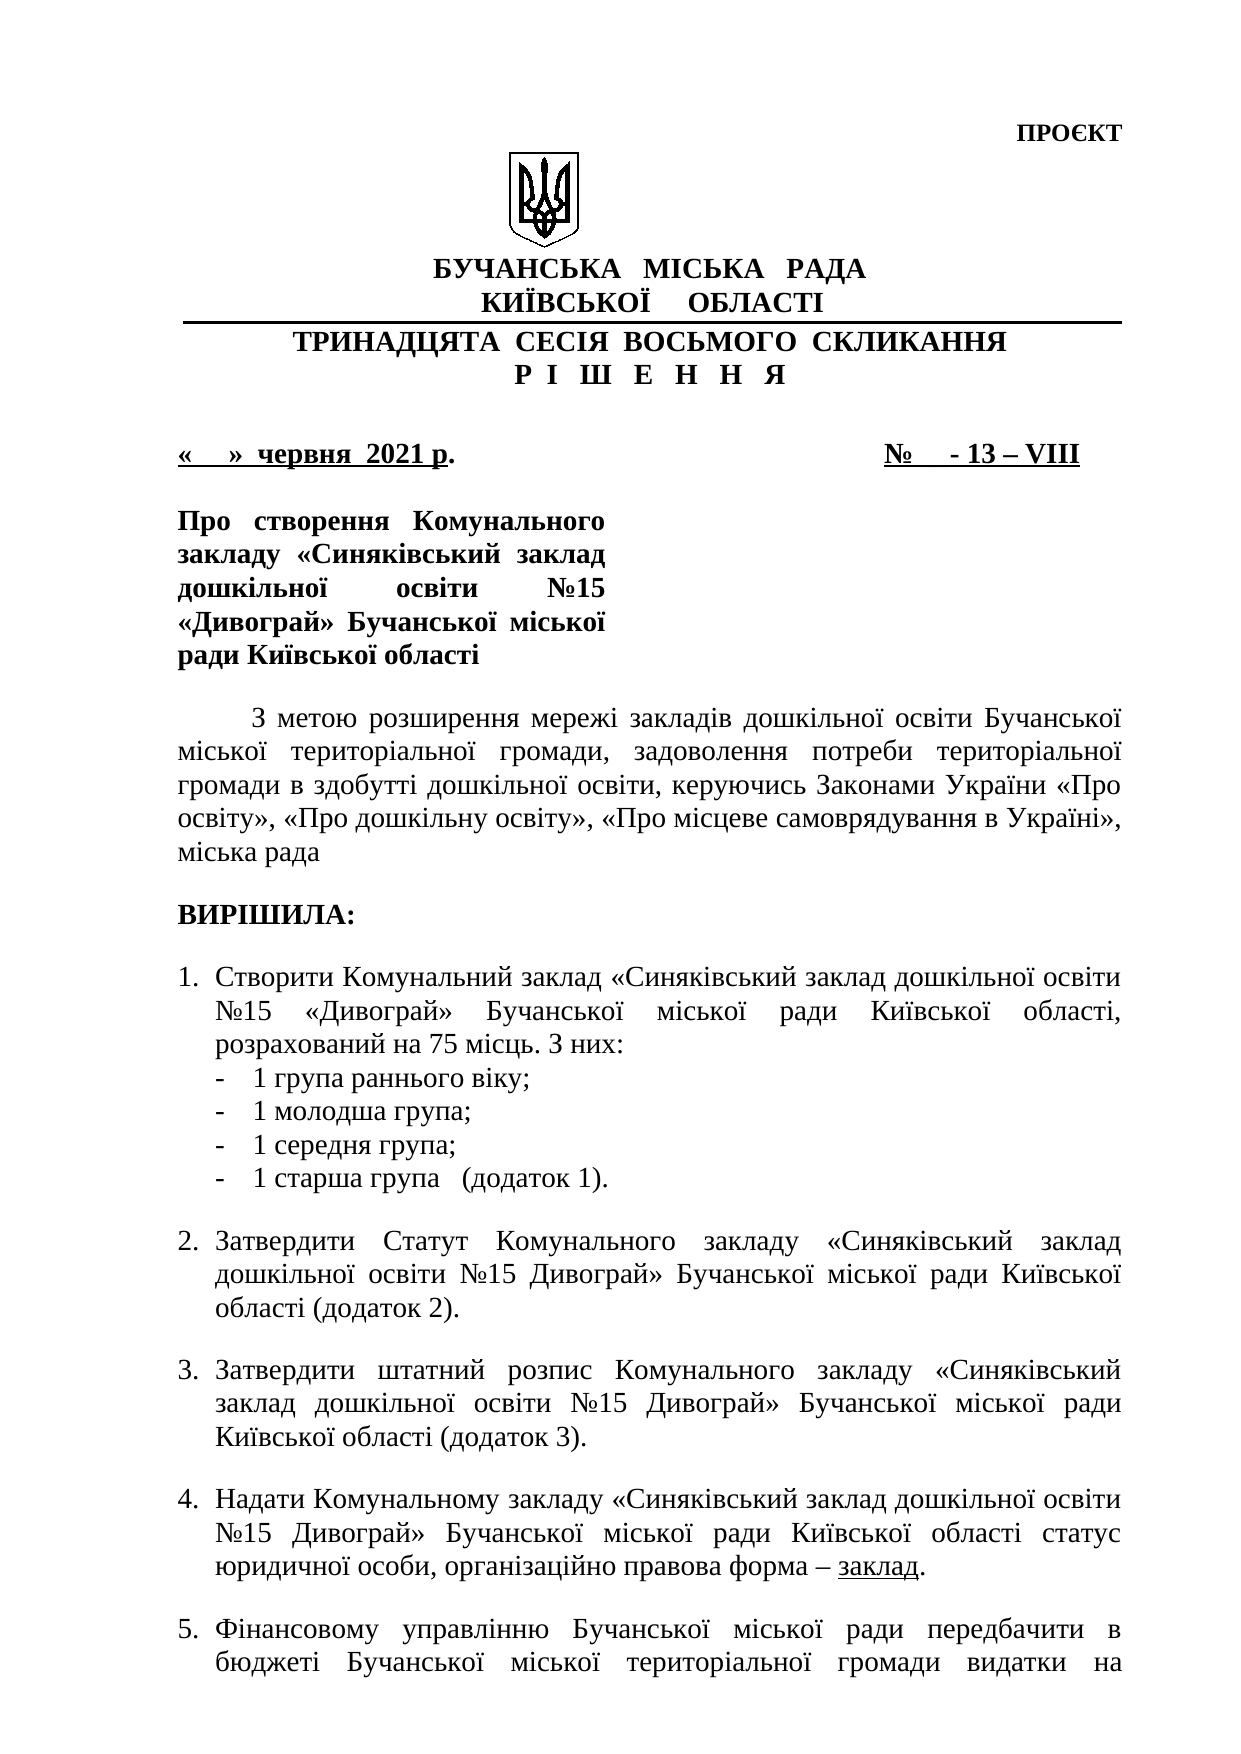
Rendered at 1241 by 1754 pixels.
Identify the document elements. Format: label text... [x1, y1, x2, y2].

list Затвердити Статут Комунального закладу «Синяківський заклад дошкільної освіти №15 Дивограй» Бучанської міської ради Київської області (додаток 2). [177, 1223, 1122, 1323]
text ПРОЄКТ [177, 118, 1122, 147]
text ТРИНАДЦЯТА СЕСІЯ ВОСЬМОГО СКЛИКАННЯ [177, 324, 1122, 357]
list Надати Комунальному закладу «Синяківський заклад дошкільної освіти №15 Дивограй» Бучанської міської ради Київської області статус юридичної особи, організаційно правова форма – заклад. [177, 1481, 1122, 1582]
text Р І Ш Е Н Н Я [177, 357, 1122, 391]
list 1 група раннього віку; [215, 1060, 1122, 1093]
list Затвердити штатний розпис Комунального закладу «Синяківський заклад дошкільної освіти №15 Дивограй» Бучанської міської ради Київської області (додаток 3). [177, 1352, 1122, 1453]
text БУЧАНСЬКА МІСЬКА РАДА [177, 252, 1122, 285]
list 1 молодша група; [215, 1093, 1122, 1127]
text Про створення Комунального закладу «Синяківський заклад дошкільної освіти №15 «Дивограй» Бучанської міської ради Київської області [177, 503, 605, 671]
text З метою розширення мережі закладів дошкільної освіти Бучанської міської територіальної громади, задоволення потреби територіальної громади в здобутті дошкільної освіти, керуючись Законами України «Про освіту», «Про дошкільну освіту», «Про місцеве самоврядування в Україні», міська рада [177, 700, 1122, 868]
text КИЇВСЬКОЇ ОБЛАСТІ [183, 285, 1122, 321]
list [177, 1611, 1122, 1678]
list Створити Комунальний заклад «Синяківський заклад дошкільної освіти №15 «Дивограй» Бучанської міської ради Київської області, розрахований на 75 місць. З них: [177, 959, 1122, 1060]
text « » червня 2021 р. № __- 13 – VIІІ [177, 436, 1122, 469]
list 1 середня група; [215, 1127, 1122, 1160]
list 1 старша група (додаток 1). [215, 1160, 1122, 1194]
text ВИРІШИЛА: [177, 897, 1122, 930]
